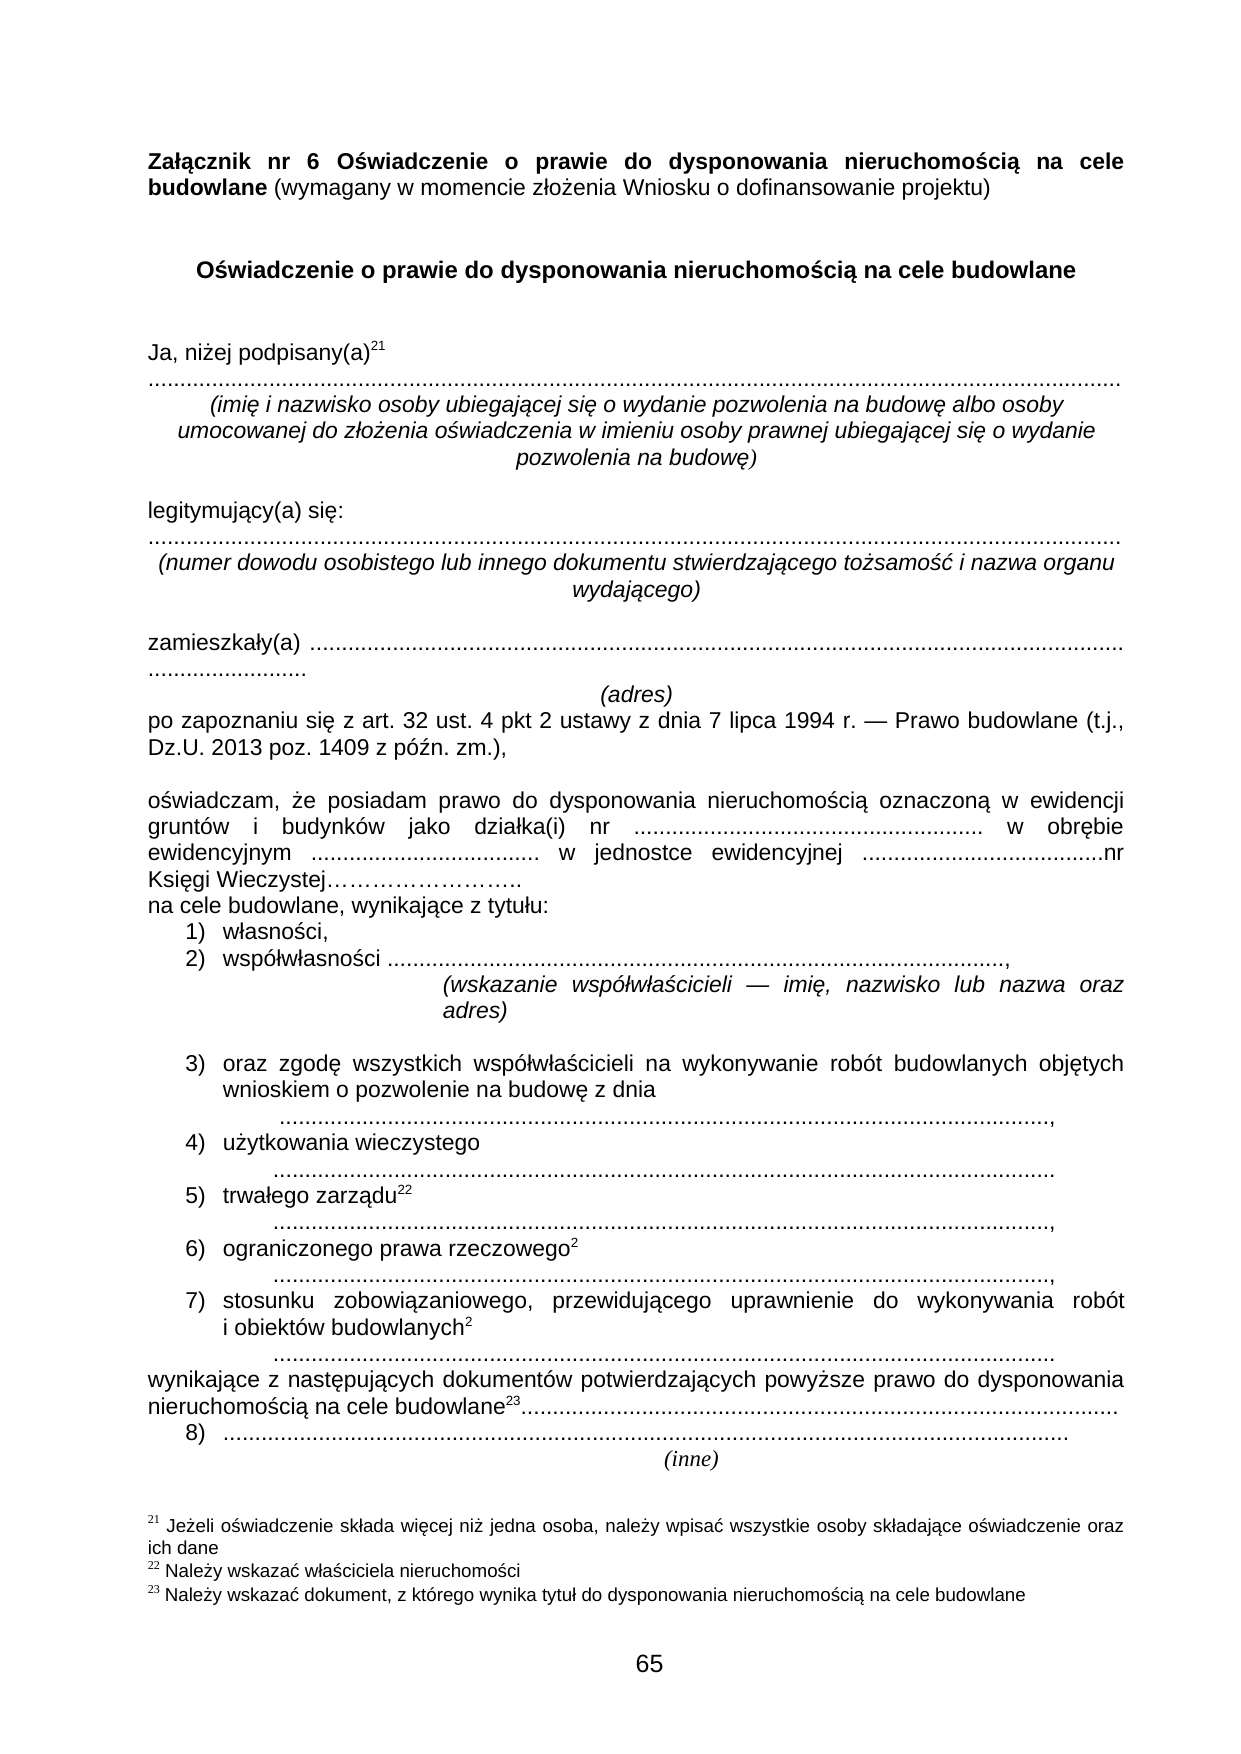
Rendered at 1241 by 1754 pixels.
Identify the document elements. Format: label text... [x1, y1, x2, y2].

text (inne) [590, 1445, 1125, 1472]
text na cele budowlane, wynikające z tytułu: [148, 892, 1125, 918]
text Oświadczenie o prawie do dysponowania nieruchomością na cele budowlane [148, 256, 1125, 283]
text ......................................................................................................................................................... [148, 523, 1125, 549]
text (imię i nazwisko osoby ubiegającej się o wydanie pozwolenia na budowę albo osoby umocowanej do złożenia oświadczenia w imieniu osoby prawnej ubiegającej się o wydanie pozwolenia na budowę) [148, 391, 1125, 470]
text (wskazanie współwłaścicieli — imię, nazwisko lub nazwa oraz adres) [443, 971, 1125, 1024]
list trwałego zarządu [185, 1182, 1125, 1208]
text Załącznik nr 6 Oświadczenie o prawie do dysponowania nieruchomością na cele budowlane (wymagany w momencie złożenia Wniosku o dofinansowanie projektu) [148, 148, 1125, 200]
text legitymujący(a) się: [148, 497, 1125, 523]
list własności, [185, 918, 1125, 945]
text ........................................................................................................................., [279, 1103, 1125, 1129]
text po zapoznaniu się z art. 32 ust. 4 pkt 2 ustawy z dnia 7 lipca 1994 r. — Prawo budowlane (t.j., Dz.U. 2013 poz. 1409 z późn. zm.), [148, 707, 1125, 760]
text (adres) [148, 681, 1125, 707]
list współwłasności ................................................................................................., [185, 945, 1125, 971]
text .........................................................................................................................., [199, 1208, 1125, 1234]
list ..................................................................................................................................... [185, 1419, 1125, 1445]
list oraz zgodę wszystkich współwłaścicieli na wykonywanie robót budowlanych objętych wnioskiem o pozwolenie na budowę z dnia [185, 1050, 1125, 1103]
text ........................................................................................................................... [261, 1340, 1125, 1366]
text oświadczam, że posiadam prawo do dysponowania nieruchomością oznaczoną w ewidencji gruntów i budynków jako działka(i) nr ....................................................... w obrębie ewidencyjnym .................................... w jednostce ewidencyjnej ......................................nr Księgi Wieczystej…………………….. [148, 787, 1125, 892]
list użytkowania wieczystego [185, 1129, 1125, 1156]
text (numer dowodu osobistego lub innego dokumentu stwierdzającego tożsamość i nazwa organu wydającego) [148, 549, 1125, 602]
text zamieszkały(a) ......................................................................................................................................................... [148, 628, 1125, 681]
list ograniczonego prawa rzeczowego2 [185, 1234, 1125, 1261]
text ......................................................................................................................................................... [148, 365, 1125, 391]
text wynikające z następujących dokumentów potwierdzających powyższe prawo do dysponowania nieruchomością na cele budowlane.............................................................................................. [148, 1366, 1125, 1419]
text ........................................................................................................................... [199, 1156, 1125, 1182]
list stosunku zobowiązaniowego, przewidującego uprawnienie do wykonywania robót i obiektów budowlanych2 [185, 1287, 1125, 1340]
text .........................................................................................................................., [261, 1261, 1125, 1287]
text Ja, niżej podpisany(a) [148, 338, 1125, 365]
